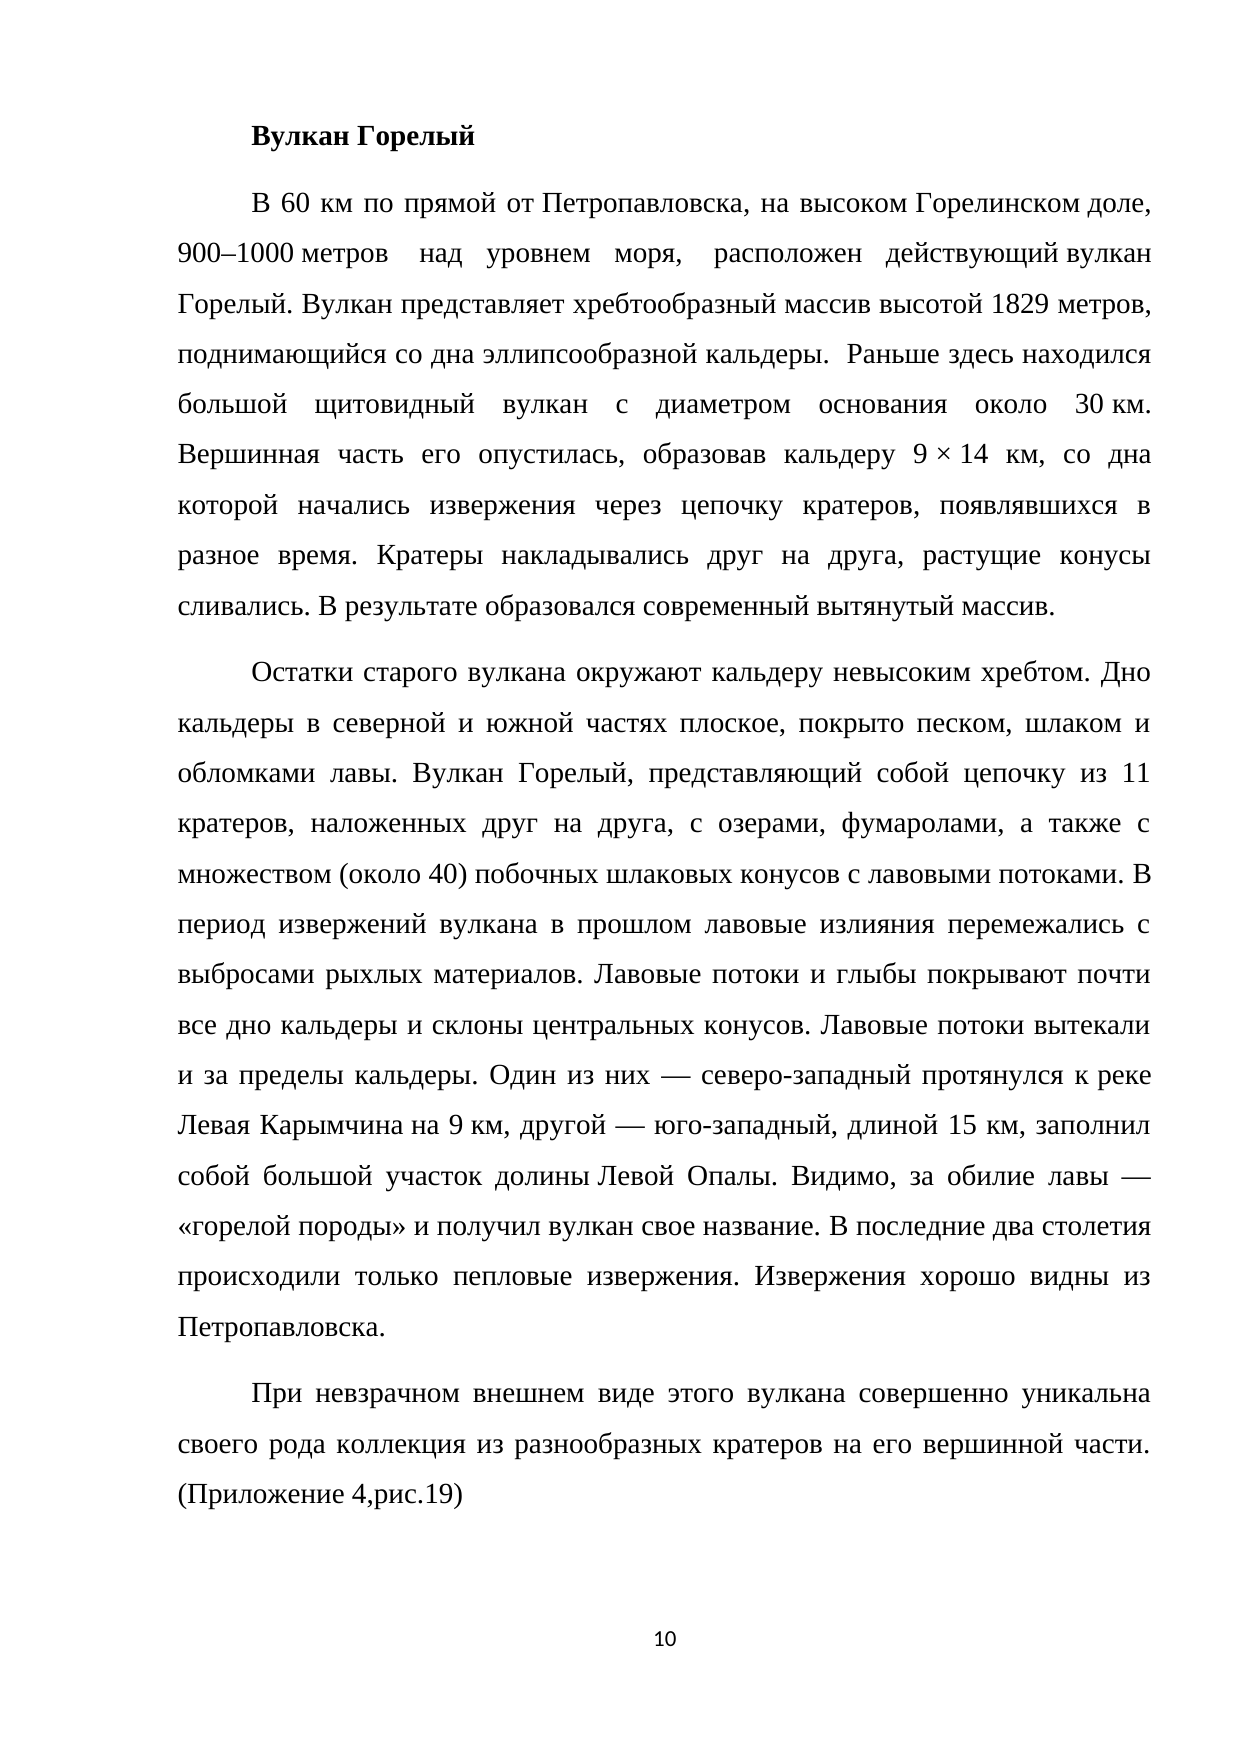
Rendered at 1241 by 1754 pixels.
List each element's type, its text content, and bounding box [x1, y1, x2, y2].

text Остатки старого вулкана окружают кальдеру невысоким хребтом. Дно кальдеры в северной и южной частях плоское, покрыто песком, шлаком и обломками лавы. Вулкан Горелый, представляющий собой цепочку из 11 кратеров, наложенных друг на друга, с озерами, фумаролами, а также с множеством (около 40) побочных шлаковых конусов с лавовыми потоками. В период извержений вулкана в прошлом лавовые излияния перемежались с выбросами рыхлых материалов. Лавовые потоки и глыбы покрывают почти все дно кальдеры и склоны центральных конусов. Лавовые потоки вытекали и за пределы кальдеры. Один из них — северо-западный протянулся к реке Левая Карымчина на 9 км, другой — юго-западный, длиной 15 км, заполнил собой большой участок долины Левой Опалы. Видимо, за обилие лавы — «горелой породы» и получил вулкан свое название. В последние два столетия происходили только пепловые извержения. Извержения хорошо видны из Петропавловска. [177, 654, 1152, 1342]
text При невзрачном внешнем виде этого вулкана совершенно уникальна своего рода коллекция из разнообразных кратеров на его вершинной части.(Приложение 4,рис.19) [177, 1376, 1152, 1510]
text Вулкан Горелый [177, 118, 1152, 152]
text В 60 км по прямой от Петропавловска, на высоком Горелинском доле, 900–1000 метров над уровнем моря, расположен действующий вулкан Горелый. Вулкан представляет хребтообразный массив высотой 1829 метров, поднимающийся со дна эллипсообразной кальдеры. Раньше здесь находился большой щитовидный вулкан с диаметром основания около 30 км. Вершинная часть его опустилась, образовав кальдеру 9 × 14 км, со дна которой начались извержения через цепочку кратеров, появлявшихся в разное время. Кратеры накладывались друг на друга, растущие конусы сливались. В результате образовался современный вытянутый массив. [177, 185, 1152, 621]
